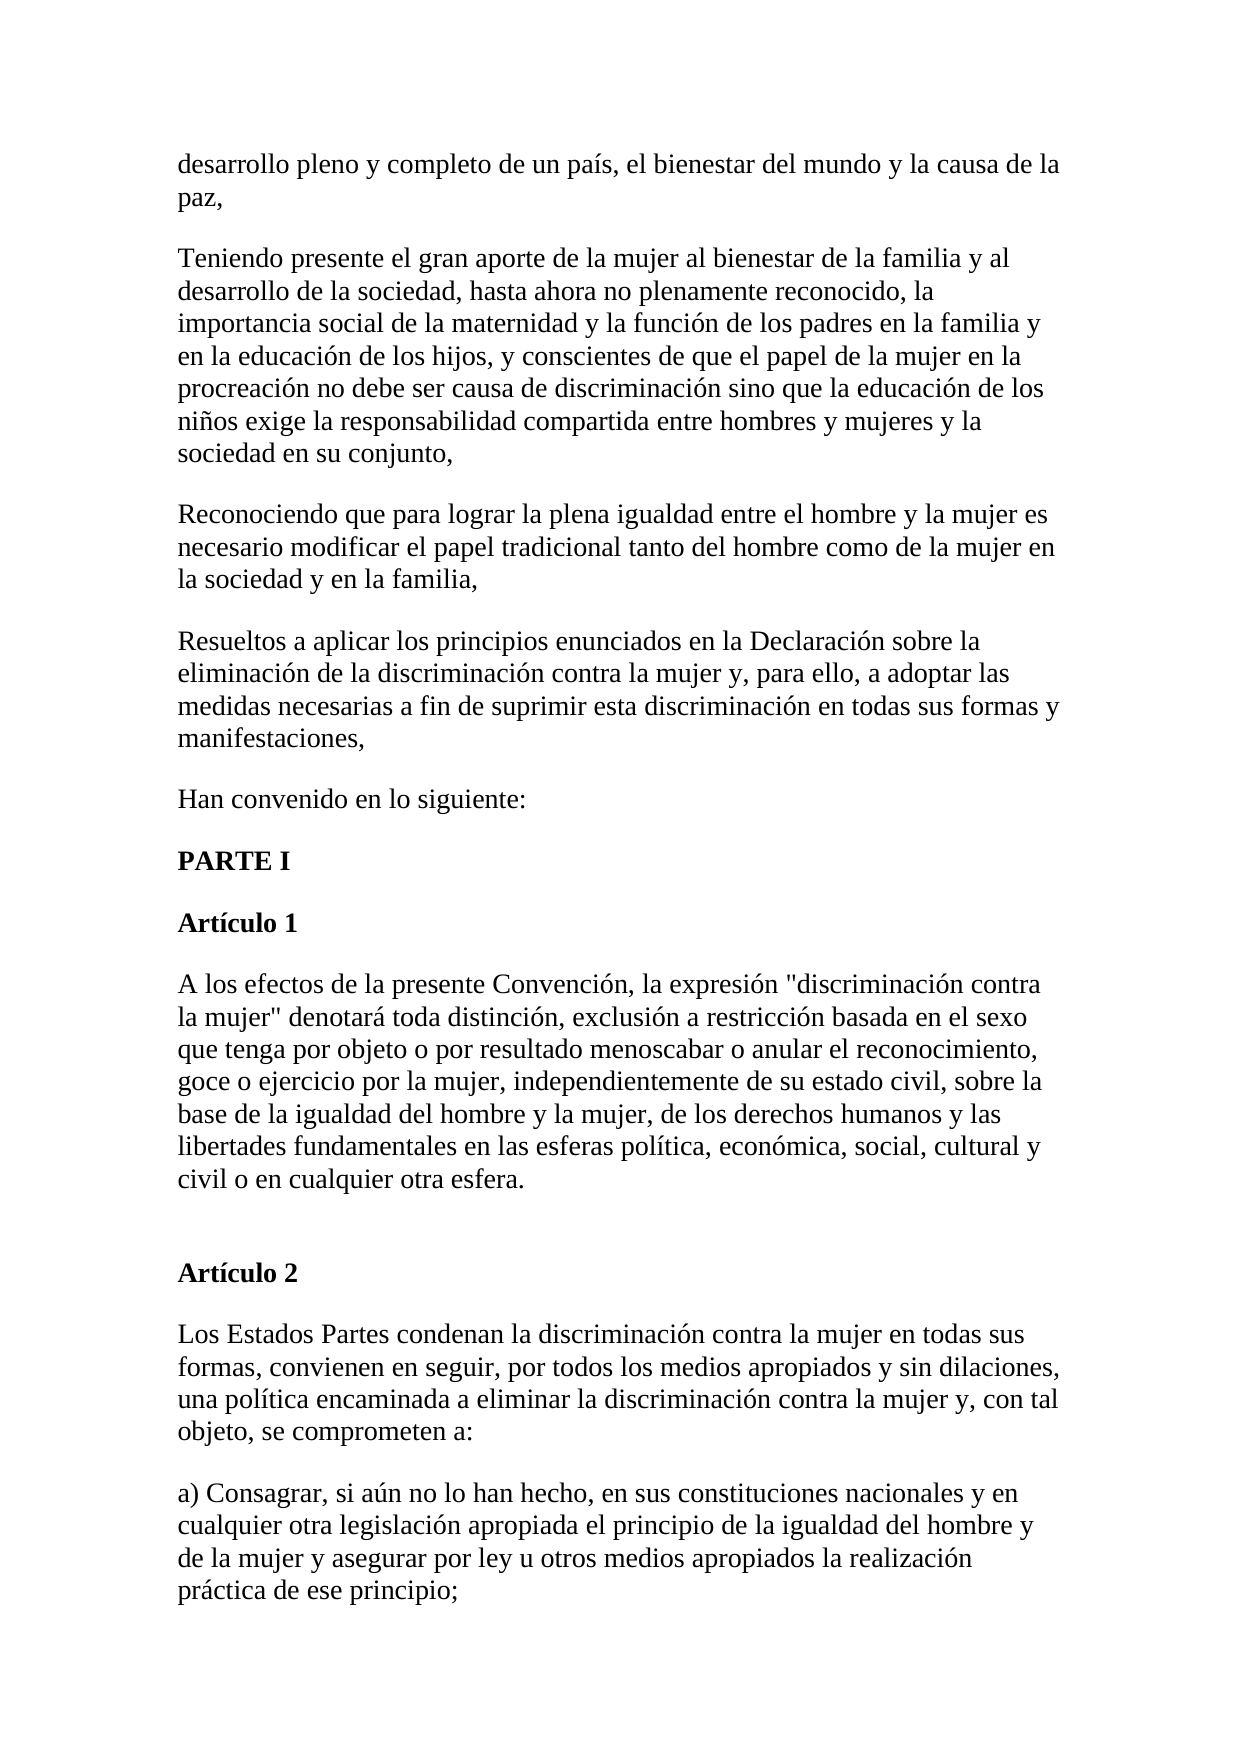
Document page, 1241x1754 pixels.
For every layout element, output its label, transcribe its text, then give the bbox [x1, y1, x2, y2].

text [177, 148, 1063, 212]
text Reconociendo que para lograr la plena igualdad entre el hombre y la mujer es necesario modificar el papel tradicional tanto del hombre como de la mujer en la sociedad y en la familia, [177, 497, 1063, 595]
text Resueltos a aplicar los principios enunciados en la Declaración sobre la eliminación de la discriminación contra la mujer y, para ello, a adoptar las medidas necesarias a fin de suprimir esta discriminación en todas sus formas y manifestaciones, [177, 624, 1063, 753]
text Teniendo presente el gran aporte de la mujer al bienestar de la familia y al desarrollo de la sociedad, hasta ahora no plenamente reconocido, la importancia social de la maternidad y la función de los padres en la familia y en la educación de los hijos, y conscientes de que el papel de la mujer en la procreación no debe ser causa de discriminación sino que la educación de los niños exige la responsabilidad compartida entre hombres y mujeres y la sociedad en su conjunto, [177, 242, 1063, 468]
text Han convenido en lo siguiente: [177, 783, 1063, 815]
text Artículo 2 [177, 1223, 1063, 1288]
text a) Consagrar, si aún no lo han hecho, en sus constituciones nacionales y en cualquier otra legislación apropiada el principio de la igualdad del hombre y de la mujer y asegurar por ley u otros medios apropiados la realización práctica de ese principio; [177, 1476, 1063, 1606]
text Los Estados Partes condenan la discriminación contra la mujer en todas sus formas, convienen en seguir, por todos los medios apropiados y sin dilaciones, una política encaminada a eliminar la discriminación contra la mujer y, con tal objeto, se comprometen a: [177, 1317, 1063, 1447]
text Artículo 1 [177, 906, 1063, 938]
text PARTE I [177, 844, 1063, 877]
text A los efectos de la presente Convención, la expresión "discriminación contra la mujer" denotará toda distinción, exclusión a restricción basada en el sexo que tenga por objeto o por resultado menoscabar o anular el reconocimiento, goce o ejercicio por la mujer, independientemente de su estado civil, sobre la base de la igualdad del hombre y la mujer, de los derechos humanos y las libertades fundamentales en las esferas política, económica, social, cultural y civil o en cualquier otra esfera. [177, 967, 1063, 1194]
